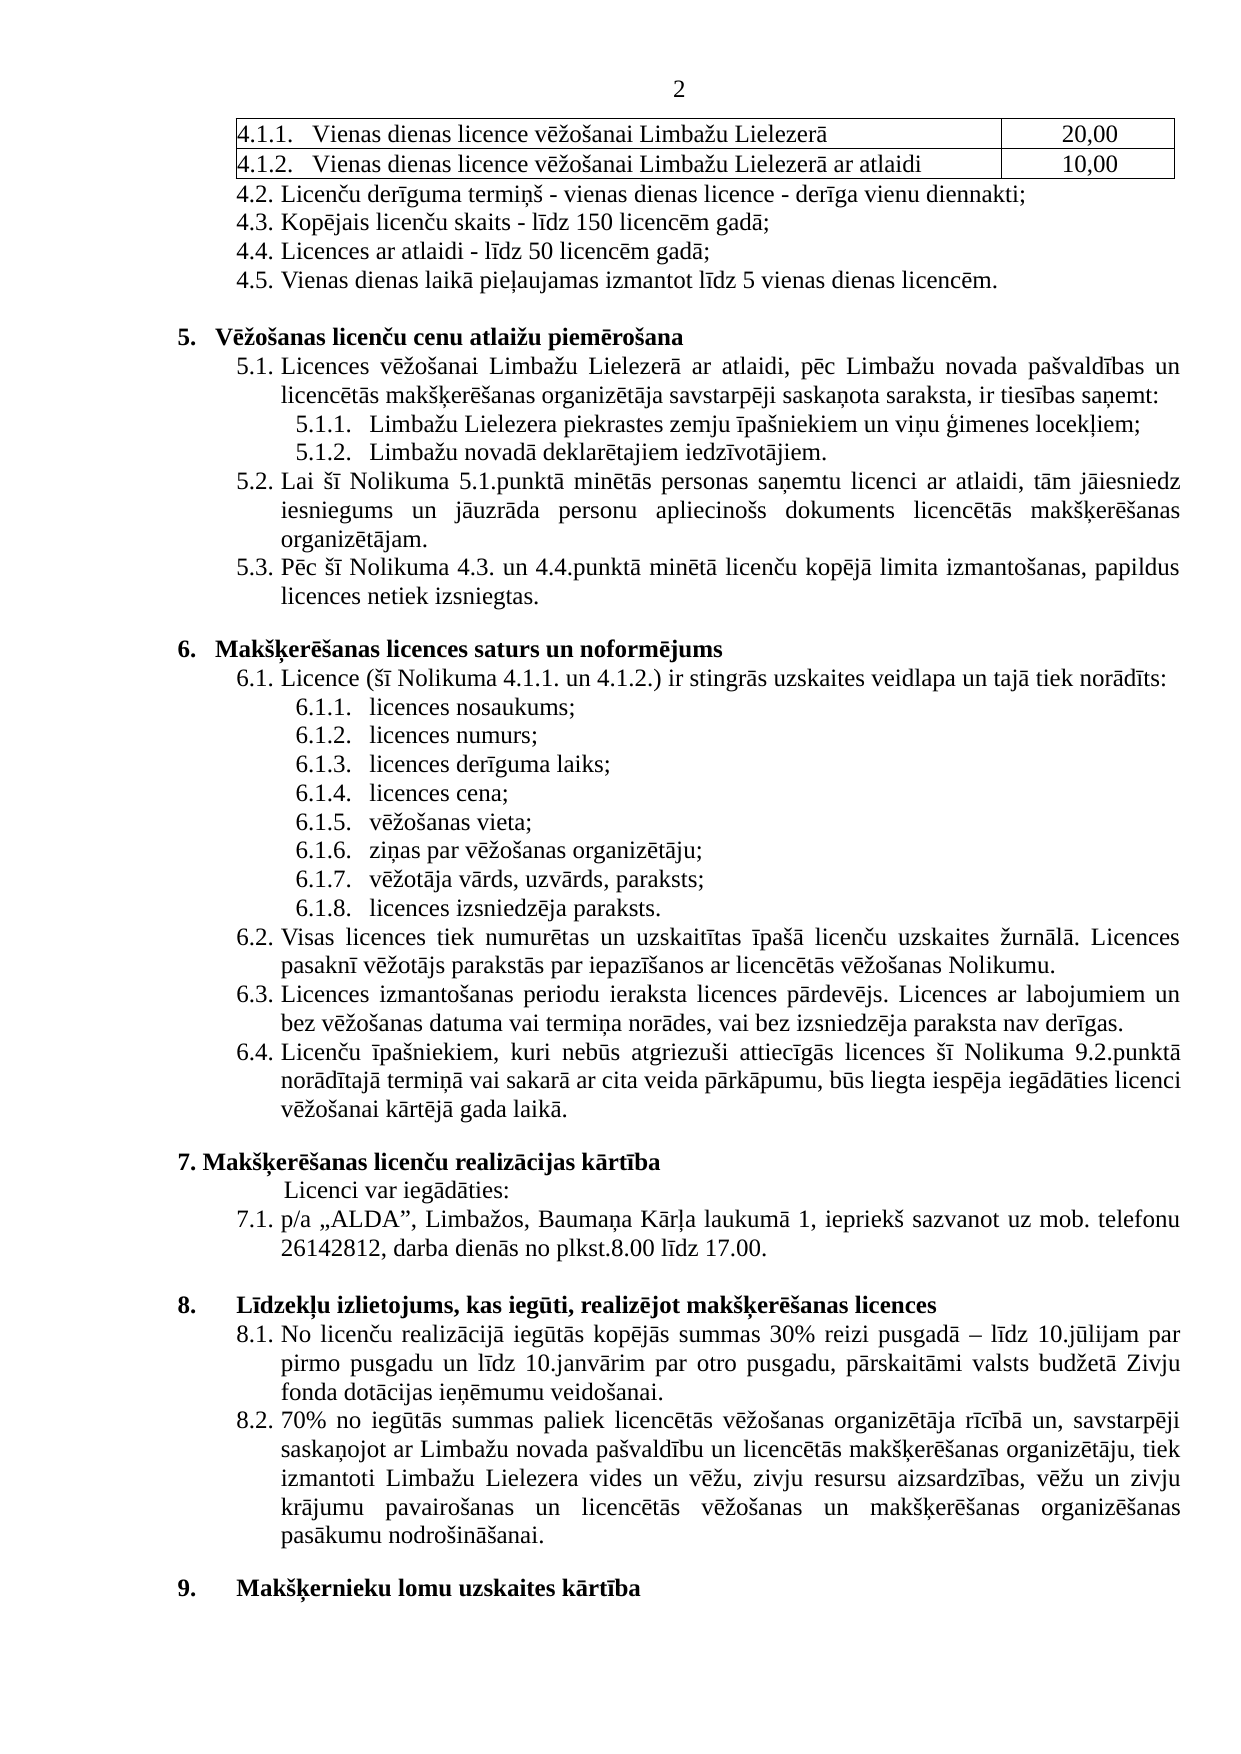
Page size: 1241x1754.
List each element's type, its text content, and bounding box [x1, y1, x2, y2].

list Licenču īpašniekiem, kuri nebūs atgriezuši attiecīgās licences šī Nolikuma 9.2.punktā norādītajā termiņā vai sakarā ar cita veida pārkāpumu, būs liegta iespēja iegādāties licenci vēžošanai kārtējā gada laikā. [236, 1037, 1181, 1123]
list licences numurs; [295, 720, 1181, 749]
list Limbažu novadā deklarētajiem iedzīvotājiem. [295, 437, 1181, 466]
list licences izsniedzēja paraksts. [295, 893, 1181, 922]
list Visas licences tiek numurētas un uzskaitītas īpašā licenču uzskaites žurnālā. Licences pasaknī vēžotājs parakstās par iepazīšanos ar licencētās vēžošanas Nolikumu. [236, 922, 1181, 979]
list Makšķernieku lomu uzskaites kārtība [177, 1573, 1181, 1602]
list Līdzekļu izlietojums, kas iegūti, realizējot makšķerēšanas licences [177, 1291, 1181, 1319]
list Kopējais licenču skaits - līdz 150 licencēm gadā; [236, 207, 1181, 236]
list Limbažu Lielezera piekrastes zemju īpašniekiem un viņu ģimenes locekļiem; [295, 409, 1181, 437]
list Licences izmantošanas periodu ieraksta licences pārdevējs. Licences ar labojumiem un bez vēžošanas datuma vai termiņa norādes, vai bez izsniedzēja paraksta nav derīgas. [236, 979, 1181, 1037]
list Makšķerēšanas licences saturs un noformējums [177, 634, 1181, 663]
list Vēžošanas licenču cenu atlaižu piemērošana [177, 322, 1181, 351]
list vēžotāja vārds, uzvārds, paraksts; [295, 864, 1181, 893]
table_cell 20,00 [1002, 119, 1174, 148]
text Licenci var iegādāties: [177, 1176, 1181, 1204]
table_cell 10,00 [1002, 149, 1174, 178]
list 70% no iegūtās summas paliek licencētās vēžošanas organizētāja rīcībā un, savstarpēji saskaņojot ar Limbažu novada pašvaldību un licencētās makšķerēšanas organizētāju, tiek izmantoti Limbažu Lielezera vides un vēžu, zivju resursu aizsardzības, vēžu un zivju krājumu pavairošanas un licencētās vēžošanas un makšķerēšanas organizēšanas pasākumu nodrošināšanai. [236, 1406, 1181, 1549]
list Licence (šī Nolikuma 4.1.1. un 4.1.2.) ir stingrās uzskaites veidlapa un tajā tiek norādīts: [236, 663, 1181, 692]
list p/a „ALDA”, Limbažos, Baumaņa Kārļa laukumā 1, iepriekš sazvanot uz mob. telefonu 26142812, darba dienās no plkst.8.00 līdz 17.00. [236, 1204, 1181, 1262]
list Licences ar atlaidi - līdz 50 licencēm gadā; [236, 236, 1181, 265]
text 7. Makšķerēšanas licenču realizācijas kārtība [177, 1147, 1181, 1176]
table_cell Vienas dienas licence vēžošanai Limbažu Lielezerā [237, 119, 1001, 148]
list licences nosaukums; [295, 692, 1181, 720]
list Lai šī Nolikuma 5.1.punktā minētās personas saņemtu licenci ar atlaidi, tām jāiesniedz iesniegums un jāuzrāda personu apliecinošs dokuments licencētās makšķerēšanas organizētājam. [236, 466, 1181, 552]
list No licenču realizācijā iegūtās kopējās summas 30% reizi pusgadā – līdz 10.jūlijam par pirmo pusgadu un līdz 10.janvārim par otro pusgadu, pārskaitāmi valsts budžetā Zivju fonda dotācijas ieņēmumu veidošanai. [236, 1319, 1181, 1406]
list licences derīguma laiks; [295, 749, 1181, 778]
list Licences vēžošanai Limbažu Lielezerā ar atlaidi, pēc Limbažu novada pašvaldības un licencētās makšķerēšanas organizētāja savstarpēji saskaņota saraksta, ir tiesības saņemt: [236, 351, 1181, 409]
table_cell Vienas dienas licence vēžošanai Limbažu Lielezerā ar atlaidi [237, 149, 1001, 178]
list licences cena; [295, 778, 1181, 807]
list vēžošanas vieta; [295, 807, 1181, 835]
list ziņas par vēžošanas organizētāju; [295, 835, 1181, 864]
list Pēc šī Nolikuma 4.3. un 4.4.punktā minētā licenču kopējā limita izmantošanas, papildus licences netiek izsniegtas. [236, 552, 1181, 610]
list Licenču derīguma termiņš - vienas dienas licence - derīga vienu diennakti; [236, 179, 1181, 207]
list Vienas dienas laikā pieļaujamas izmantot līdz 5 vienas dienas licencēm. [236, 265, 1181, 294]
